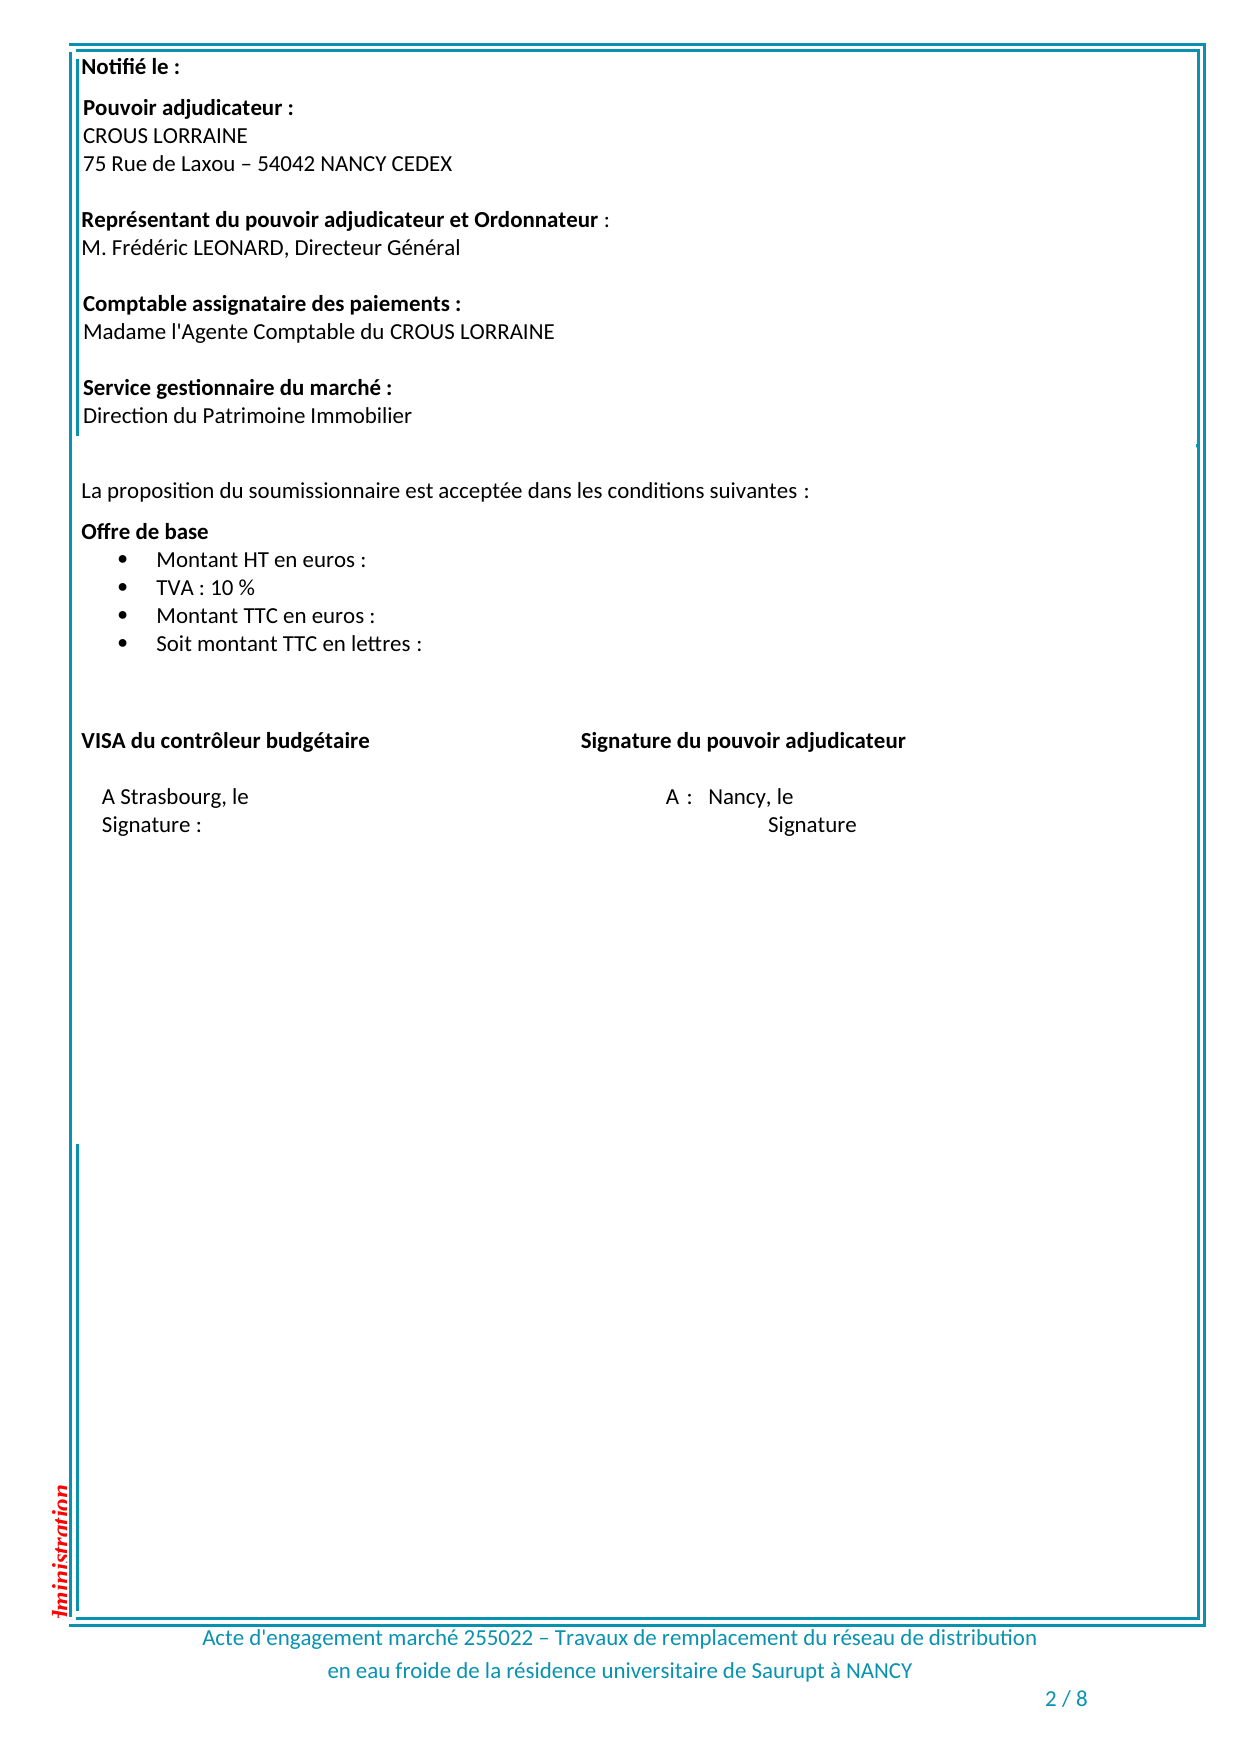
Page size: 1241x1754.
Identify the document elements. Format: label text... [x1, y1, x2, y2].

table_header Cadre réservé à ladministration l’administration [39, 43, 74, 1617]
table_header Notifié le : Pouvoir adjudicateur : CROUS LORRAINE 75 Rue de Laxou – 54042 NANCY CEDEX Représentant du pouvoir adjudicateur et Ordonnateur : M. Frédéric LEONARD, Directeur Général Comptable assignataire des paiements : Madame l'Agente Comptable du CROUS LORRAINE Service gestionnaire du marché : Direction du Patrimoine Immobilier [74, 46, 1202, 1617]
